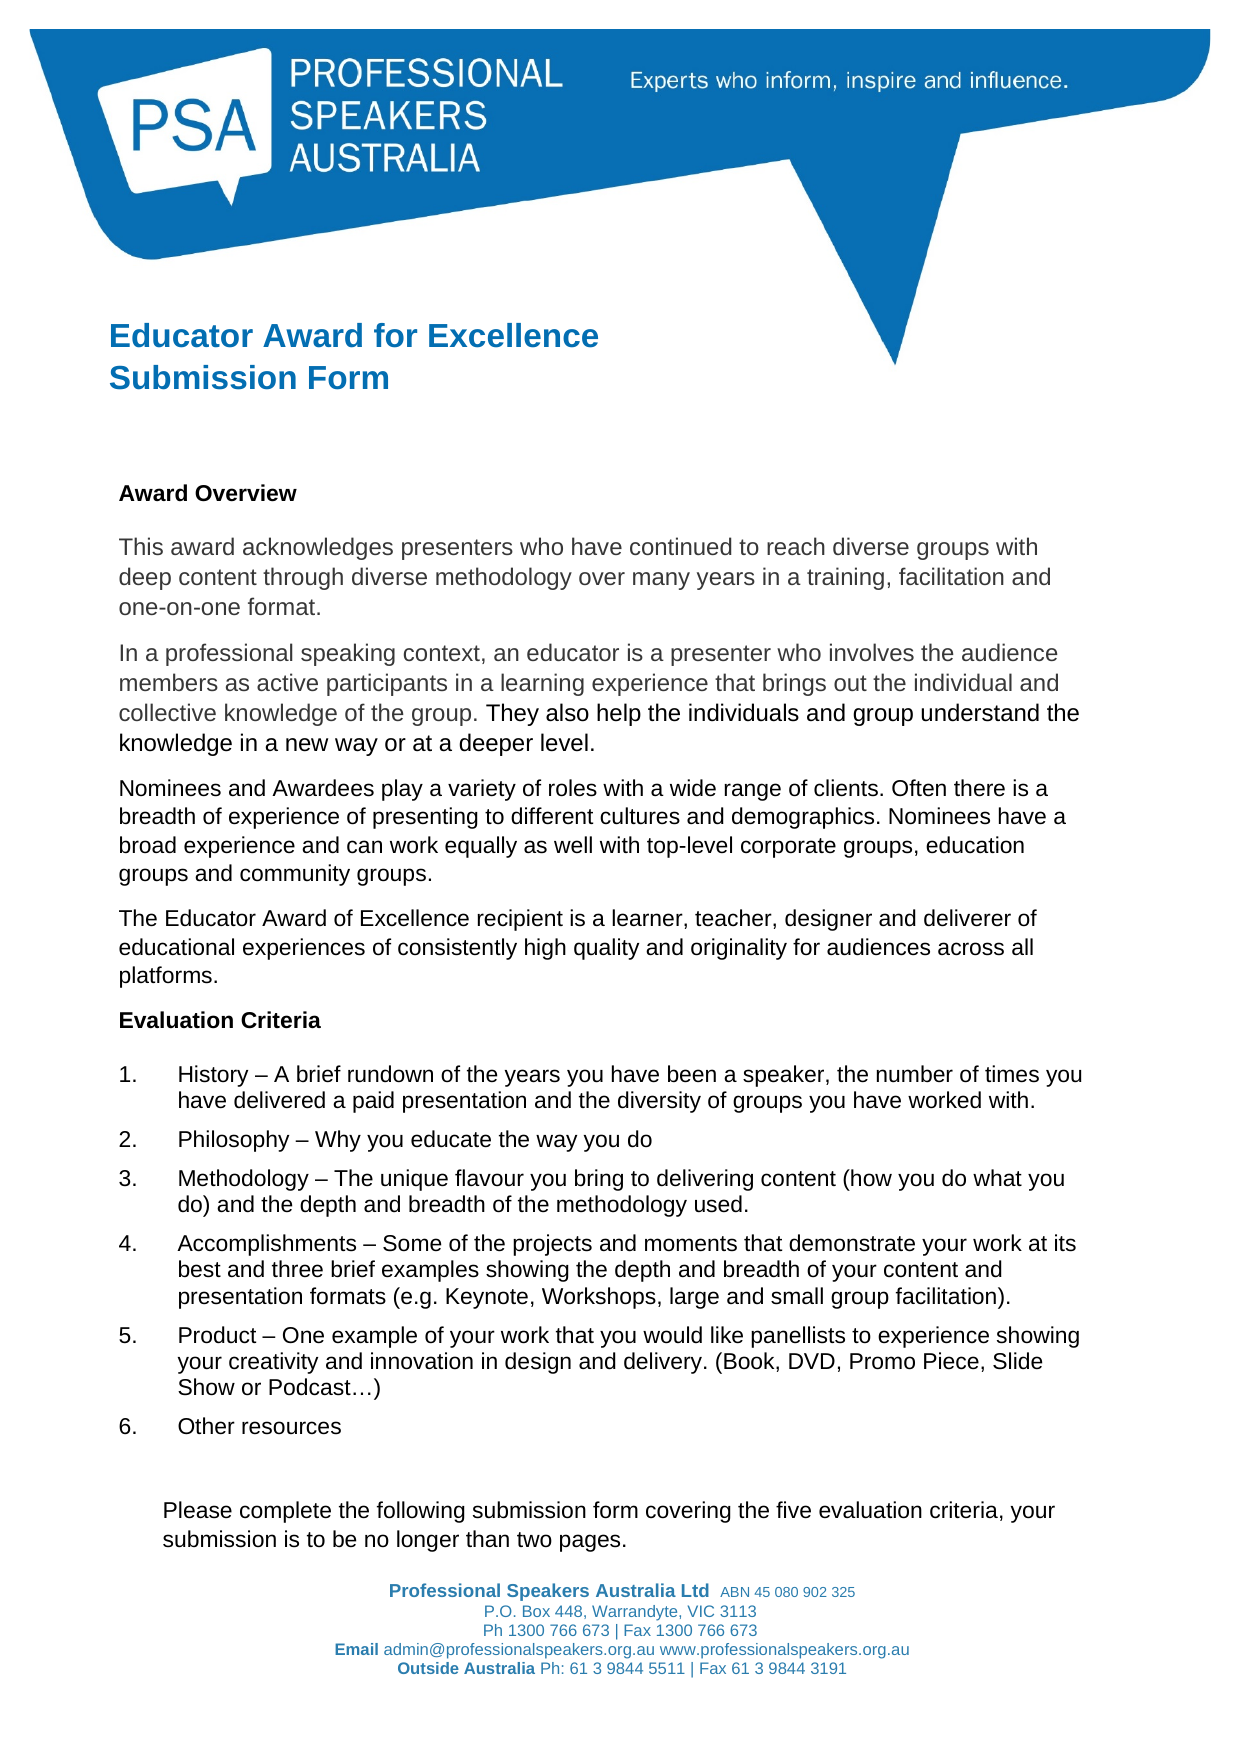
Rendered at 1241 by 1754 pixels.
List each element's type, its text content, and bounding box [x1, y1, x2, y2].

text The Educator Award of Excellence recipient is a learner, teacher, designer and deliverer of educational experiences of consistently high quality and originality for audiences across all platforms. [118, 905, 1093, 988]
list Accomplishments – Some of the projects and moments that demonstrate your work at its best and three brief examples showing the depth and breadth of your content and presentation formats (e.g. Keynote, Workshops, large and small group facilitation). [118, 1230, 1093, 1309]
list Methodology – The unique flavour you bring to delivering content (how you do what you do) and the depth and breadth of the methodology used. [118, 1165, 1093, 1217]
text In a professional speaking context, an educator is a presenter who involves the audience members as active participants in a learning experience that brings out the individual and collective knowledge of the group. They also help the individuals and group understand the knowledge in a new way or at a deeper level. [118, 639, 1093, 756]
text Nominees and Awardees play a variety of roles with a wide range of clients. Often there is a breadth of experience of presenting to different cultures and demographics. Nominees have a broad experience and can work equally as well with top-level corporate groups, education groups and community groups. [118, 775, 1093, 887]
list Other resources [118, 1413, 1093, 1439]
text Award Overview [118, 479, 1093, 506]
picture [29, 29, 1211, 373]
list History – A brief rundown of the years you have been a speaker, the number of times you have delivered a paid presentation and the diversity of groups you have worked with. [118, 1061, 1093, 1113]
text Evaluation Criteria [118, 1007, 1093, 1034]
list Product – One example of your work that you would like panellists to experience showing your creativity and innovation in design and delivery. (Book, DVD, Promo Piece, Slide Show or Podcast…) [118, 1322, 1093, 1401]
text This award acknowledges presenters who have continued to reach diverse groups with deep content through diverse methodology over many years in a training, facilitation and one-on-one format. [118, 533, 1093, 620]
text Please complete the following submission form covering the five evaluation criteria, your submission is to be no longer than two pages. [162, 1497, 1093, 1552]
list Philosophy – Why you educate the way you do [118, 1126, 1093, 1152]
